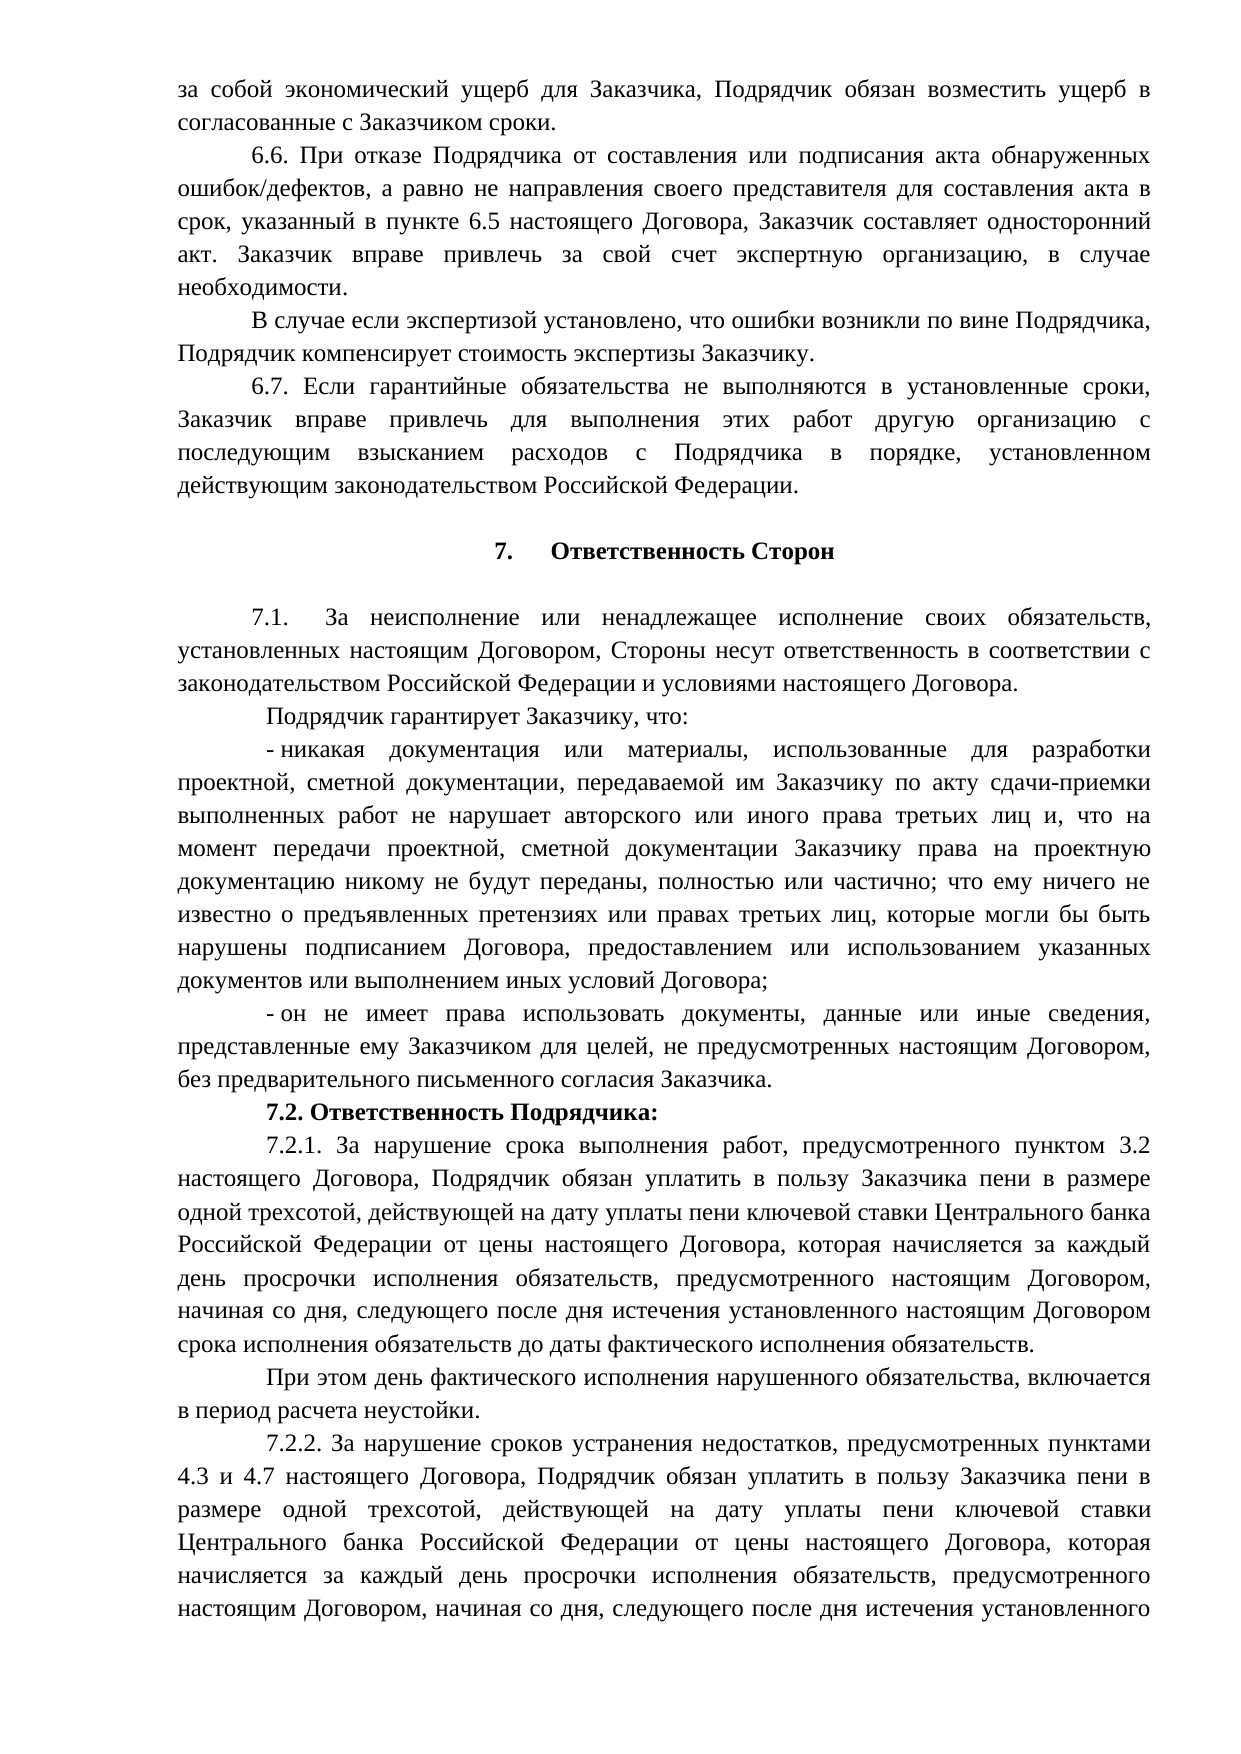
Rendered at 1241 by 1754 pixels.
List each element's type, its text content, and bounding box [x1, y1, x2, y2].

text - он не имеет права использовать документы, данные или иные сведения, представленные ему Заказчиком для целей, не предусмотренных настоящим Договором, без предварительного письменного согласия Заказчика. [177, 998, 1152, 1093]
text 6.7. Если гарантийные обязательства не выполняются в установленные сроки, Заказчик вправе привлечь для выполнения этих работ другую организацию с последующим взысканием расходов с Подрядчика в порядке, установленном действующим законодательством Российской Федерации. [177, 371, 1152, 499]
text 6.6. При отказе Подрядчика от составления или подписания акта обнаруженных ошибок/дефектов, а равно не направления своего представителя для составления акта в срок, указанный в пункте 6.5 настоящего Договора, Заказчик составляет односторонний акт. Заказчик вправе привлечь за свой счет экспертную организацию, в случае необходимости. [177, 140, 1152, 301]
text 7.2. Ответственность Подрядчика: [177, 1097, 1152, 1126]
text Подрядчик гарантирует Заказчику, что: [177, 701, 1152, 730]
list Ответственность Сторон [177, 536, 1152, 565]
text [177, 74, 1152, 136]
text При этом день фактического исполнения нарушенного обязательства, включается в период расчета неустойки. [177, 1362, 1152, 1423]
text В случае если экспертизой установлено, что ошибки возникли по вине Подрядчика, Подрядчик компенсирует стоимость экспертизы Заказчику. [177, 305, 1152, 367]
text 7.1. За неисполнение или ненадлежащее исполнение своих обязательств, установленных настоящим Договором, Стороны несут ответственность в соответствии с законодательством Российской Федерации и условиями настоящего Договора. [177, 602, 1152, 697]
text 7.2.1. За нарушение срока выполнения работ, предусмотренного пунктом 3.2 настоящего Договора, Подрядчик обязан уплатить в пользу Заказчика пени в размере одной трехсотой, действующей на дату уплаты пени ключевой ставки Центрального банка Российской Федерации от цены настоящего Договора, которая начисляется за каждый день просрочки исполнения обязательств, предусмотренного настоящим Договором, начиная со дня, следующего после дня истечения установленного настоящим Договором срока исполнения обязательств до даты фактического исполнения обязательств. [177, 1131, 1152, 1357]
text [177, 1428, 1152, 1622]
text - никакая документация или материалы, использованные для разработки проектной, сметной документации, передаваемой им Заказчику по акту сдачи-приемки выполненных работ не нарушает авторского или иного права третьих лиц и, что на момент передачи проектной, сметной документации Заказчику права на проектную документацию никому не будут переданы, полностью или частично; что ему ничего не известно о предъявленных претензиях или правах третьих лиц, которые могли бы быть нарушены подписанием Договора, предоставлением или использованием указанных документов или выполнением иных условий Договора; [177, 734, 1152, 994]
